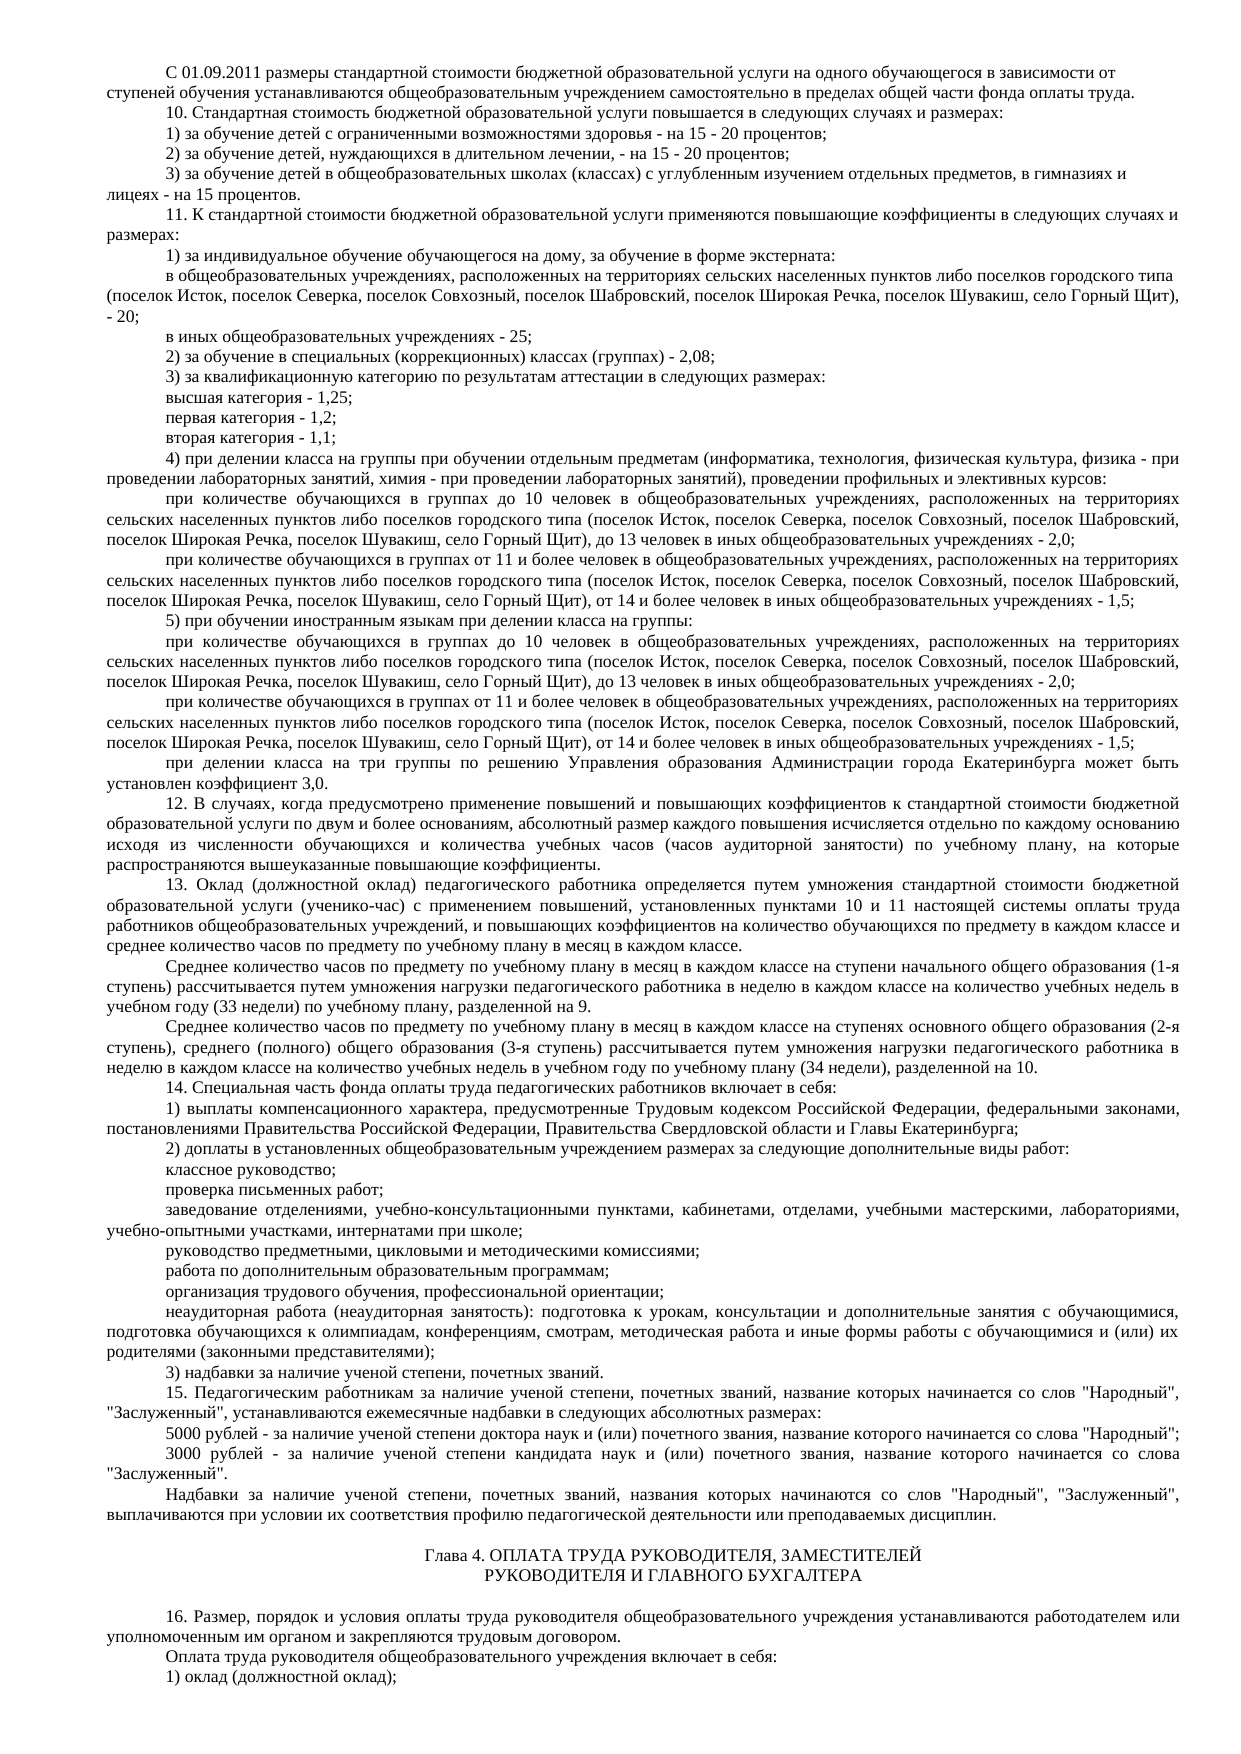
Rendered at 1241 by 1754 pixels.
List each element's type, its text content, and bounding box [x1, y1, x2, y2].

text 3000 рублей - за наличие ученой степени кандидата наук и (или) почетного звания, название которого начинается со слова "Заслуженный". [106, 1443, 1181, 1483]
text проверка письменных работ; [106, 1179, 1181, 1199]
text Среднее количество часов по предмету по учебному плану в месяц в каждом классе на ступенях основного общего образования (2-я ступень), среднего (полного) общего образования (3-я ступень) рассчитывается путем умножения нагрузки педагогического работника в неделю в каждом классе на количество учебных недель в учебном году по учебному плану (34 недели), разделенной на 10. [106, 1016, 1181, 1077]
text 15. Педагогическим работникам за наличие ученой степени, почетных званий, название которых начинается со слов "Народный", "Заслуженный", устанавливаются ежемесячные надбавки в следующих абсолютных размерах: [106, 1382, 1181, 1423]
text Глава 4. ОПЛАТА ТРУДА РУКОВОДИТЕЛЯ, ЗАМЕСТИТЕЛЕЙ [106, 1544, 1181, 1565]
text организация трудового обучения, профессиональной ориентации; [106, 1280, 1181, 1301]
text 1) за обучение детей с ограниченными возможностями здоровья - на 15 - 20 процентов; [106, 123, 1181, 143]
text при количестве обучающихся в группах от 11 и более человек в общеобразовательных учреждениях, расположенных на территориях сельских населенных пунктов либо поселков городского типа (поселок Исток, поселок Северка, поселок Совхозный, поселок Шабровский, поселок Широкая Речка, поселок Шувакиш, село Горный Щит), от 14 и более человек в иных общеобразовательных учреждениях - 1,5; [106, 549, 1181, 610]
text 2) доплаты в установленных общеобразовательным учреждением размерах за следующие дополнительные виды работ: [106, 1138, 1181, 1158]
text 13. Оклад (должностной оклад) педагогического работника определяется путем умножения стандартной стоимости бюджетной образовательной услуги (ученико-час) с применением повышений, установленных пунктами 10 и 11 настоящей системы оплаты труда работников общеобразовательных учреждений, и повышающих коэффициентов на количество обучающихся по предмету в каждом классе и среднее количество часов по предмету по учебному плану в месяц в каждом классе. [106, 874, 1181, 955]
text 4) при делении класса на группы при обучении отдельным предметам (информатика, технология, физическая культура, физика - при проведении лабораторных занятий, химия - при проведении лабораторных занятий), проведении профильных и элективных курсов: [106, 448, 1181, 488]
text высшая категория - 1,25; [106, 387, 1181, 407]
text в иных общеобразовательных учреждениях - 25; [106, 326, 1181, 346]
text первая категория - 1,2; [106, 407, 1181, 427]
text в общеобразовательных учреждениях, расположенных на территориях сельских населенных пунктов либо поселков городского типа (поселок Исток, поселок Северка, поселок Совхозный, поселок Шабровский, поселок Широкая Речка, поселок Шувакиш, село Горный Щит), - 20; [106, 265, 1181, 326]
text 2) за обучение детей, нуждающихся в длительном лечении, - на 15 - 20 процентов; [106, 143, 1181, 163]
text РУКОВОДИТЕЛЯ И ГЛАВНОГО БУХГАЛТЕРА [106, 1565, 1181, 1585]
text неаудиторная работа (неаудиторная занятость): подготовка к урокам, консультации и дополнительные занятия с обучающимися, подготовка обучающихся к олимпиадам, конференциям, смотрам, методическая работа и иные формы работы с обучающимися и (или) их родителями (законными представителями); [106, 1301, 1181, 1362]
text 1) оклад (должностной оклад); [106, 1666, 1181, 1687]
text 1) за индивидуальное обучение обучающегося на дому, за обучение в форме экстерната: [106, 244, 1181, 265]
text 2) за обучение в специальных (коррекционных) классах (группах) - 2,08; [106, 346, 1181, 366]
text 5000 рублей - за наличие ученой степени доктора наук и (или) почетного звания, название которого начинается со слова "Народный"; [106, 1423, 1181, 1443]
text 16. Размер, порядок и условия оплаты труда руководителя общеобразовательного учреждения устанавливаются работодателем или уполномоченным им органом и закрепляются трудовым договором. [106, 1605, 1181, 1646]
text 1) выплаты компенсационного характера, предусмотренные Трудовым кодексом Российской Федерации, федеральными законами, постановлениями Правительства Российской Федерации, Правительства Свердловской области и Главы Екатеринбурга; [106, 1098, 1181, 1138]
text при количестве обучающихся в группах до 10 человек в общеобразовательных учреждениях, расположенных на территориях сельских населенных пунктов либо поселков городского типа (поселок Исток, поселок Северка, поселок Совхозный, поселок Шабровский, поселок Широкая Речка, поселок Шувакиш, село Горный Щит), до 13 человек в иных общеобразовательных учреждениях - 2,0; [106, 488, 1181, 549]
text 5) при обучении иностранным языкам при делении класса на группы: [106, 610, 1181, 630]
text Оплата труда руководителя общеобразовательного учреждения включает в себя: [106, 1646, 1181, 1666]
text классное руководство; [106, 1158, 1181, 1179]
text С 01.09.2011 размеры стандартной стоимости бюджетной образовательной услуги на одного обучающегося в зависимости от ступеней обучения устанавливаются общеобразовательным учреждением самостоятельно в пределах общей части фонда оплаты труда. [106, 62, 1181, 102]
text вторая категория - 1,1; [106, 427, 1181, 448]
text 3) за обучение детей в общеобразовательных школах (классах) с углубленным изучением отдельных предметов, в гимназиях и лицеях - на 15 процентов. [106, 163, 1181, 204]
text 14. Специальная часть фонда оплаты труда педагогических работников включает в себя: [106, 1077, 1181, 1098]
text 12. В случаях, когда предусмотрено применение повышений и повышающих коэффициентов к стандартной стоимости бюджетной образовательной услуги по двум и более основаниям, абсолютный размер каждого повышения исчисляется отдельно по каждому основанию исходя из численности обучающихся и количества учебных часов (часов аудиторной занятости) по учебному плану, на которые распространяются вышеуказанные повышающие коэффициенты. [106, 793, 1181, 874]
text при количестве обучающихся в группах до 10 человек в общеобразовательных учреждениях, расположенных на территориях сельских населенных пунктов либо поселков городского типа (поселок Исток, поселок Северка, поселок Совхозный, поселок Шабровский, поселок Широкая Речка, поселок Шувакиш, село Горный Щит), до 13 человек в иных общеобразовательных учреждениях - 2,0; [106, 630, 1181, 691]
text при делении класса на три группы по решению Управления образования Администрации города Екатеринбурга может быть установлен коэффициент 3,0. [106, 752, 1181, 793]
text 10. Стандартная стоимость бюджетной образовательной услуги повышается в следующих случаях и размерах: [106, 102, 1181, 123]
text Надбавки за наличие ученой степени, почетных званий, названия которых начинаются со слов "Народный", "Заслуженный", выплачиваются при условии их соответствия профилю педагогической деятельности или преподаваемых дисциплин. [106, 1483, 1181, 1524]
text при количестве обучающихся в группах от 11 и более человек в общеобразовательных учреждениях, расположенных на территориях сельских населенных пунктов либо поселков городского типа (поселок Исток, поселок Северка, поселок Совхозный, поселок Шабровский, поселок Широкая Речка, поселок Шувакиш, село Горный Щит), от 14 и более человек в иных общеобразовательных учреждениях - 1,5; [106, 691, 1181, 752]
text заведование отделениями, учебно-консультационными пунктами, кабинетами, отделами, учебными мастерскими, лабораториями, учебно-опытными участками, интернатами при школе; [106, 1199, 1181, 1240]
text 3) надбавки за наличие ученой степени, почетных званий. [106, 1362, 1181, 1382]
text 11. К стандартной стоимости бюджетной образовательной услуги применяются повышающие коэффициенты в следующих случаях и размерах: [106, 204, 1181, 244]
text 3) за квалификационную категорию по результатам аттестации в следующих размерах: [106, 366, 1181, 387]
text Среднее количество часов по предмету по учебному плану в месяц в каждом классе на ступени начального общего образования (1-я ступень) рассчитывается путем умножения нагрузки педагогического работника в неделю в каждом классе на количество учебных недель в учебном году (33 недели) по учебному плану, разделенной на 9. [106, 955, 1181, 1016]
text руководство предметными, цикловыми и методическими комиссиями; [106, 1240, 1181, 1260]
text работа по дополнительным образовательным программам; [106, 1260, 1181, 1280]
